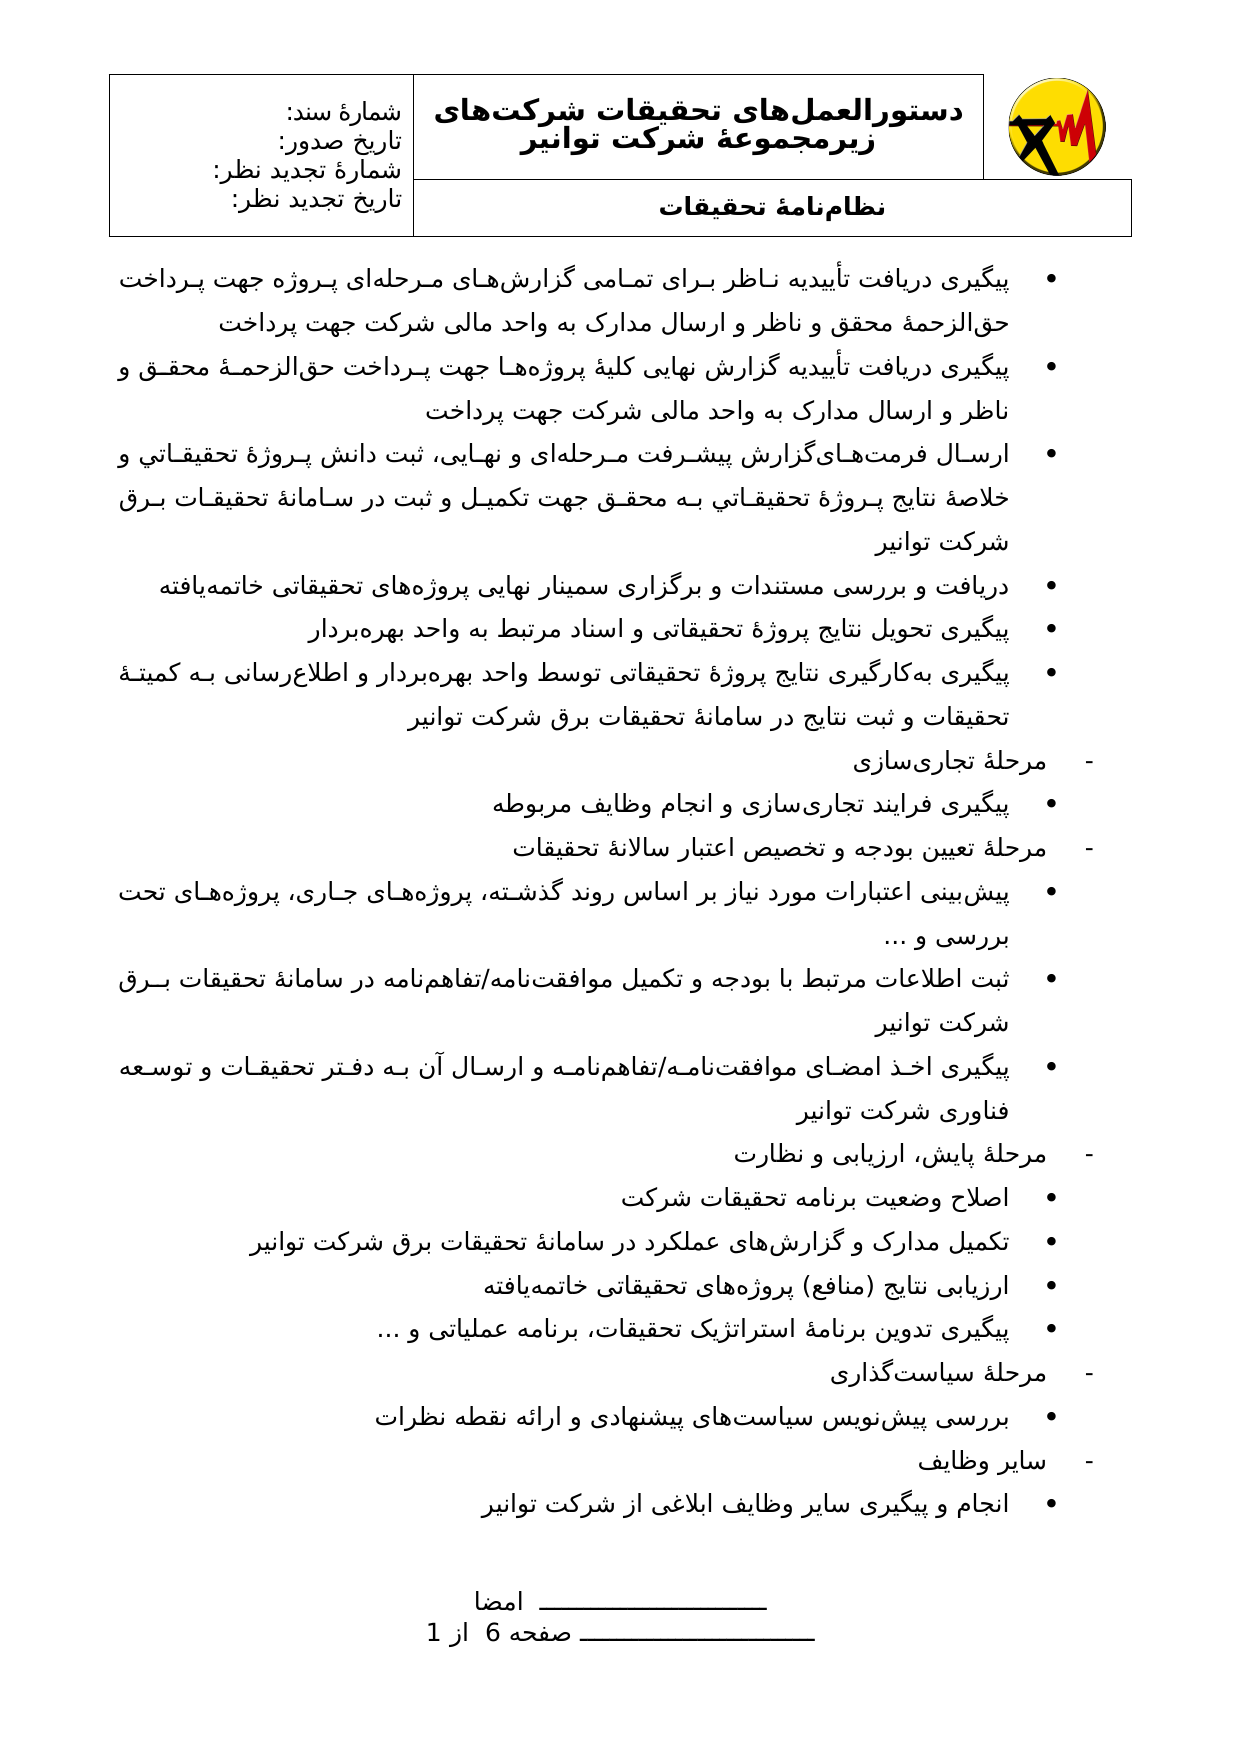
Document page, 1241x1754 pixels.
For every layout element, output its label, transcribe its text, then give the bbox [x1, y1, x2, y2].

list پیگیری اخذ امضای موافقت‌نامه/تفاهم‌نامه و ارسال آن به دفتر تحقیقات و توسعه فناوری شرکت‌ توانير [118, 1052, 1047, 1125]
list دریافت و بررسی مستندات و برگزاری سمینار نهایی پروژه‌های تحقیقاتی خاتمه‌یافته [118, 571, 1047, 600]
list پیگیری تدوین برنامۀ استراتژیک تحقیقات، برنامه عملیاتی و ... [118, 1314, 1047, 1344]
list بررسی پیش‌نویس سیاست‌های پیشنهادی و ارائه نقطه نظرات [118, 1402, 1047, 1431]
list ارسال فرمت‌های‌گزارش پيشرفت مرحله‌ای و نهایی، ثبت دانش پروژۀ‌ تحقيقاتي و خلاصۀ نتايج پروژۀ تحقيقاتي به محقق جهت تکمیل و ثبت در سامانۀ تحقیقات برق شرکت ‌توانير [118, 439, 1047, 556]
list پیش‌بینی اعتبارات مورد نیاز بر اساس روند گذشته، پروژه‌های جاری، پروژه‌های تحت بررسی و ... [118, 877, 1047, 950]
list تکمیل مدارک و گزارش‌های عملکرد در سامانۀ تحقیقات برق شرکت ‌توانير [118, 1227, 1047, 1256]
list پیگیری تحویل نتایج پروژۀ تحقیقاتی و اسناد مرتبط به واحد بهره‌بردار [118, 614, 1047, 644]
list انجام و پیگیری سایر وظایف ابلاغی از شرکت توانیر [118, 1489, 1047, 1519]
list پیگیری دریافت تأییدیه ناظر برای تمامی گزارش‌های مرحله‌ای پروژه جهت پرداخت حق‌الزحمۀ محقق و ناظر و ارسال مدارک به واحد مالی شرکت جهت پرداخت [118, 264, 1047, 337]
list اصلاح وضعیت برنامه تحقیقات شرکت [118, 1183, 1047, 1212]
list ثبت اطلاعات مرتبط با بودجه و تکمیل موافقت‌نامه/تفاهم‌نامه در سامانۀ تحقیقات برق شرکت‌ توانير [118, 964, 1047, 1037]
list مرحلۀ سیاست‌گذاری [118, 1358, 1084, 1387]
list پیگیری فرایند تجاری‌سازی و انجام وظایف مربوطه [118, 789, 1047, 819]
picture [1008, 78, 1106, 176]
list ارزیابی نتایج (منافع) پروژه‌های تحقیقاتی خاتمه‌یافته [118, 1271, 1047, 1300]
list پیگیری به‌کارگیری نتایج پروژۀ تحقیقاتی توسط واحد بهره‌بردار و اطلاع‌رسانی به کمیتۀ تحقیقات و ثبت نتایج در سامانۀ تحقیقات برق شرکت‌ توانیر [118, 658, 1047, 731]
list پیگیری دریافت تأییدیه گزارش نهایی کلیۀ پروژه‌ها جهت پرداخت حق‌الزحمۀ محقق و ناظر و ارسال مدارک به واحد مالی شرکت جهت پرداخت [118, 352, 1047, 425]
list سایر وظایف [118, 1446, 1084, 1475]
list مرحلۀ پایش، ارزیابی و نظارت [118, 1139, 1084, 1169]
list مرحلۀ تجاری‌سازی [118, 746, 1084, 775]
list مرحلۀ تعیین بودجه و تخصیص اعتبار سالانۀ تحقیقات [118, 833, 1084, 862]
